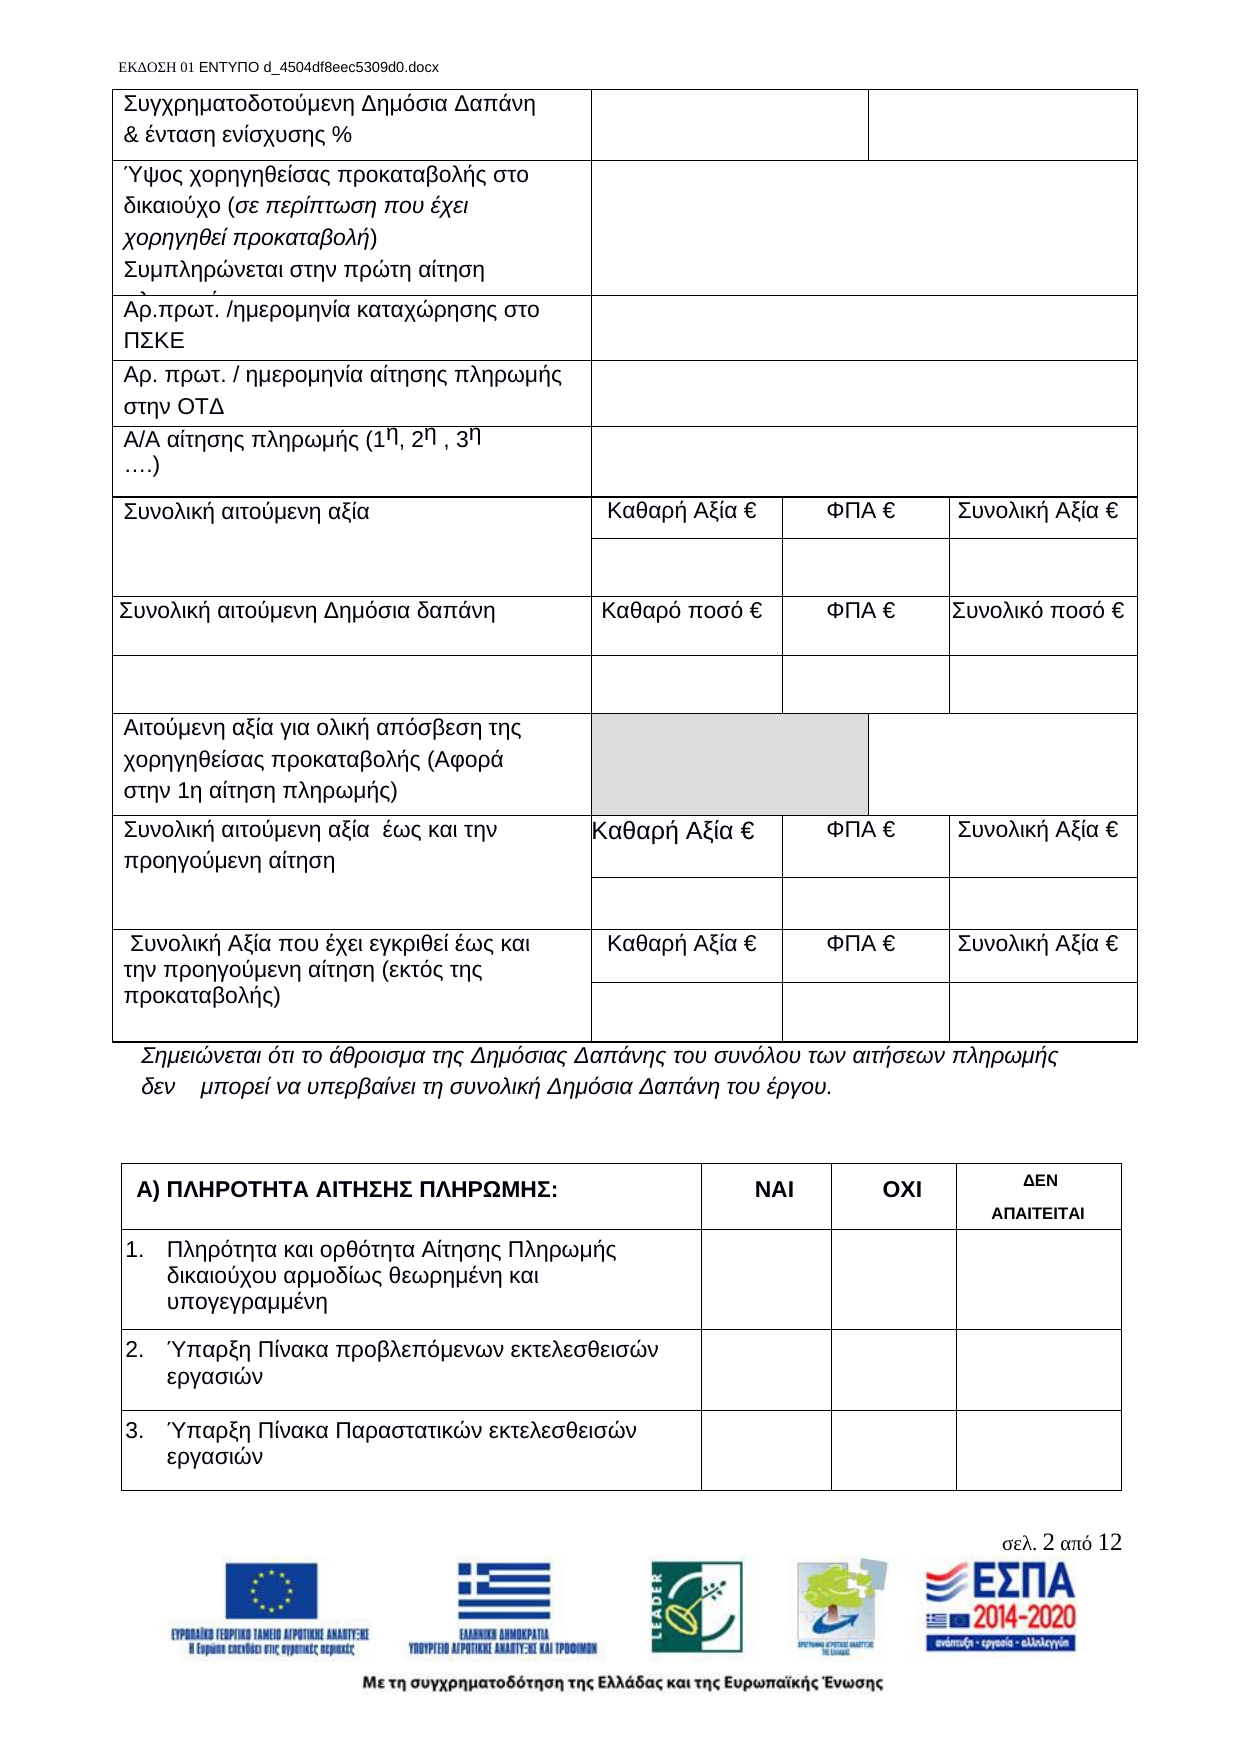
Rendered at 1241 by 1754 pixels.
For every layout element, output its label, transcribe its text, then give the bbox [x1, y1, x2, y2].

table_cell [592, 427, 1137, 496]
table_cell [783, 656, 949, 713]
table_cell [783, 878, 949, 928]
table_cell [950, 878, 1137, 928]
table_cell [783, 983, 949, 1041]
table_cell [832, 1330, 956, 1410]
table_cell Ύπαρξη Πίνακα προβλεπόμενων εκτελεσθεισών εργασιών [122, 1330, 701, 1410]
picture [158, 1555, 1082, 1701]
table_cell Συνολική αιτούμενη αξία [113, 498, 591, 596]
table_cell [702, 1411, 831, 1490]
table_cell [950, 656, 1137, 713]
table_cell Συνολική Αξία € [950, 816, 1137, 877]
table_cell [592, 714, 868, 815]
table_header Α) ΠΛΗΡΟΤΗΤΑ ΑΙΤΗΣΗΣ ΠΛΗΡΩΜΗΣ: [122, 1164, 701, 1229]
table_cell [592, 161, 1137, 295]
table_header ΟΧΙ [832, 1164, 956, 1229]
table_cell [592, 656, 782, 713]
table_cell Συνολική Αξία € [950, 930, 1137, 982]
table_cell Συνολική αιτούμενη Δημόσια δαπάνη [113, 597, 591, 654]
table_cell Αιτούμενη αξία για ολική απόσβεση της χορηγηθείσας προκαταβολής (Αφορά στην 1η αίτηση πληρωμής) [113, 714, 591, 815]
table_cell [783, 539, 949, 596]
table_cell [592, 90, 868, 160]
table_cell Πληρότητα και ορθότητα Αίτησης Πληρωμής δικαιούχου αρμοδίως θεωρημένη και υπογεγραμμένη [122, 1230, 701, 1329]
table_cell [832, 1230, 956, 1329]
table_cell [869, 714, 1137, 815]
table_cell Συνολική αιτούμενη αξία έως και την προηγούμενη αίτηση [113, 816, 591, 928]
table_cell ΦΠΑ € [783, 816, 949, 877]
table_cell [592, 361, 1137, 426]
table_cell Καθαρό ποσό € [592, 597, 782, 654]
table_cell ΦΠΑ € [783, 597, 949, 654]
table_header ΝΑΙ [702, 1164, 831, 1229]
table_cell ΦΠΑ € [783, 498, 949, 538]
table_cell [592, 296, 1137, 360]
table_cell [113, 656, 591, 713]
table_cell Α/Α αίτησης πληρωμής (1η, 2η , 3η ….) [113, 427, 591, 496]
table_cell ΦΠΑ € [783, 930, 949, 982]
table_cell Καθαρή Αξία € [592, 816, 782, 877]
table_cell [957, 1411, 1121, 1490]
table_cell [702, 1330, 831, 1410]
table_cell [702, 1230, 831, 1329]
table_cell [592, 983, 782, 1041]
table_header ΔΕΝ ΑΠΑΙΤΕΙΤΑΙ [957, 1164, 1121, 1229]
table_cell [869, 90, 1137, 160]
table_cell Ύπαρξη Πίνακα Παραστατικών εκτελεσθεισών εργασιών [122, 1411, 701, 1490]
table_cell [950, 983, 1137, 1041]
table_cell [592, 878, 782, 928]
table_cell [950, 539, 1137, 596]
table_cell [957, 1330, 1121, 1410]
table_cell [832, 1411, 956, 1490]
table_cell Συνολική Αξία που έχει εγκριθεί έως και την προηγούμενη αίτηση (εκτός της προκαταβολής) [113, 930, 591, 1041]
table_cell Αρ.πρωτ. /ημερομηνία καταχώρησης στο ΠΣΚΕ [113, 296, 591, 360]
text Σημειώνεται ότι το άθροισμα της Δημόσιας Δαπάνης του συνόλου των αιτήσεων πληρωμής δεν μπορεί να υπερβαίνει τη συνολική Δημόσια Δαπάνη του έργου. [141, 1043, 1062, 1099]
table_cell [592, 539, 782, 596]
table_cell Καθαρή Αξία € [592, 498, 782, 538]
table_cell Αρ. πρωτ. / ημερομηνία αίτησης πληρωμής στην ΟΤΔ [113, 361, 591, 426]
table_cell Καθαρή Αξία € [592, 930, 782, 982]
table_cell Συγχρηματοδοτούμενη Δημόσια Δαπάνη & ένταση ενίσχυσης % [113, 90, 591, 160]
table_cell Συνολικό ποσό € [950, 597, 1137, 654]
table_cell Ύψος χορηγηθείσας προκαταβολής στο δικαιούχο (σε περίπτωση που έχει χορηγηθεί προκαταβολή) Συμπληρώνεται στην πρώτη αίτηση πληρωμής [113, 161, 591, 295]
table_cell [957, 1230, 1121, 1329]
table_cell Συνολική Αξία € [950, 498, 1137, 538]
